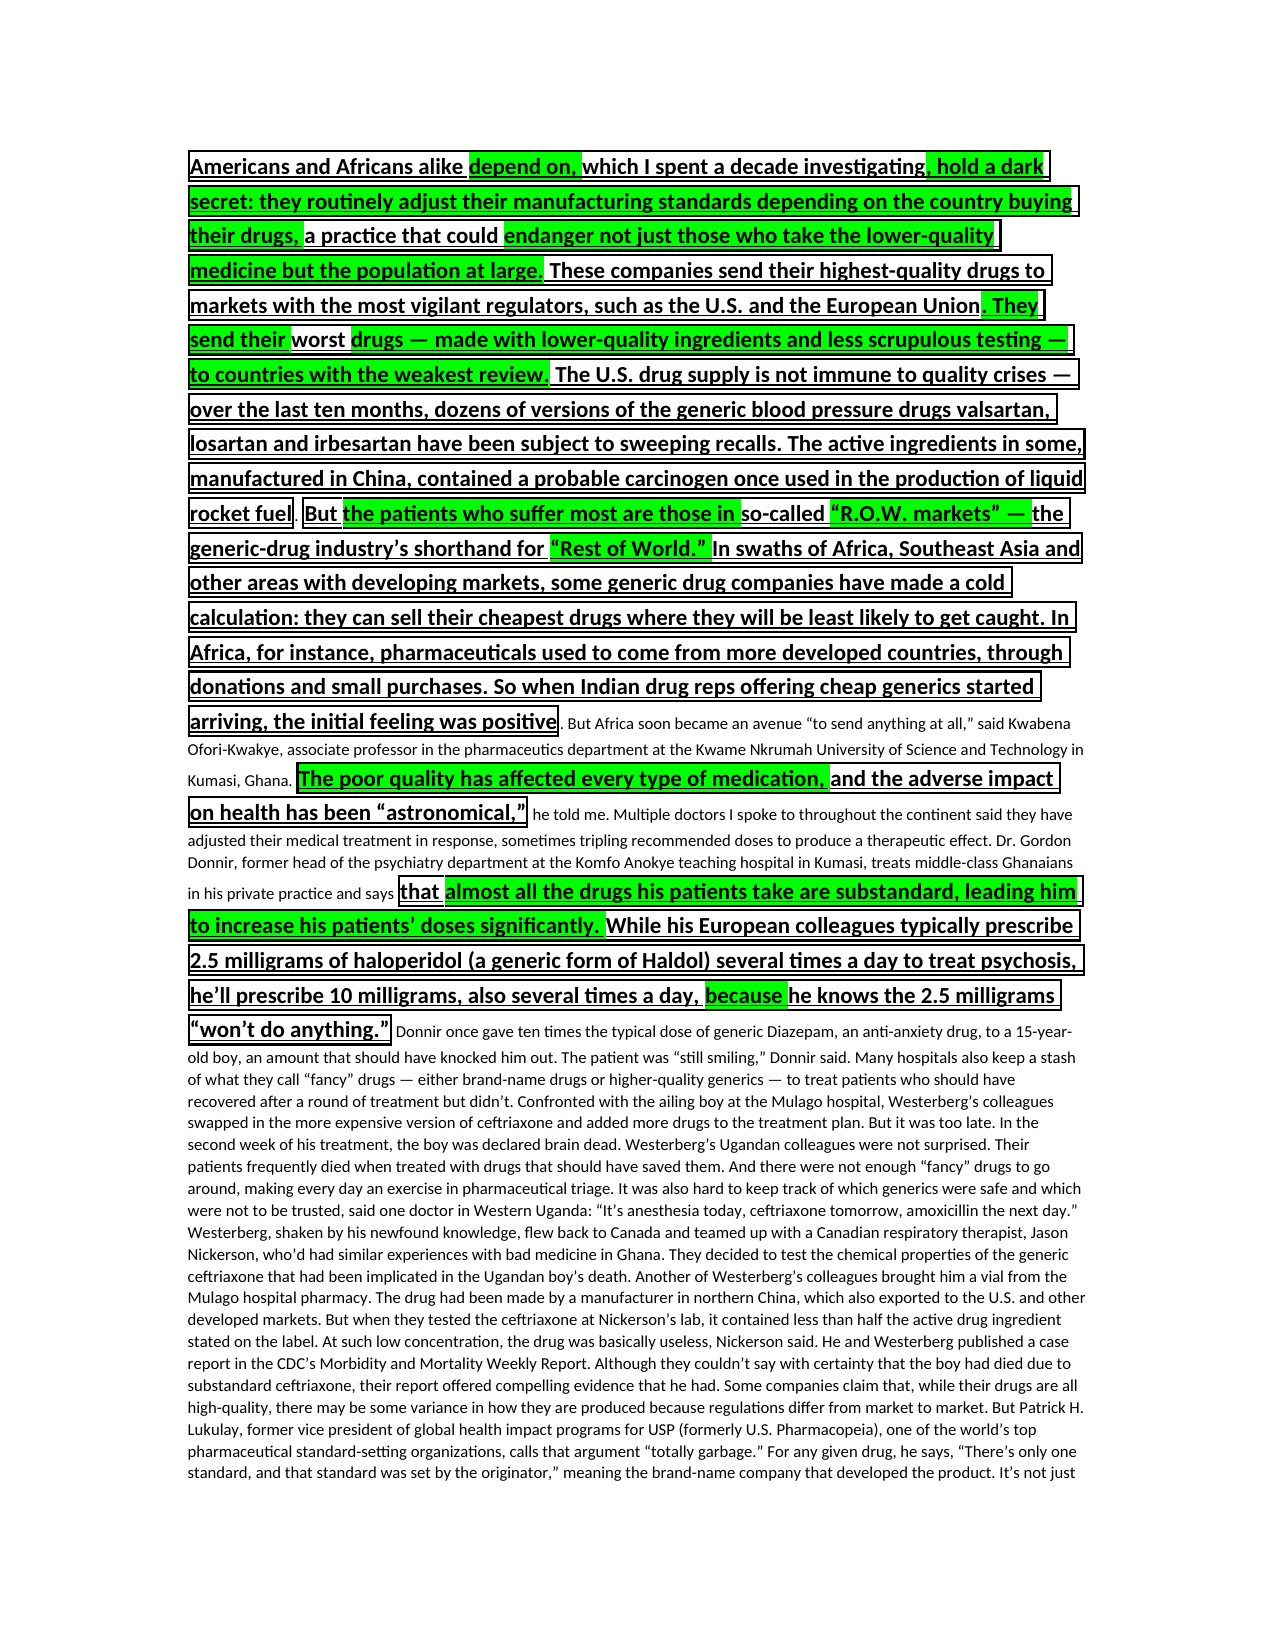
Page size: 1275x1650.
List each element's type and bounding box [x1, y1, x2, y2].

text [187, 463, 1087, 1483]
text [187, 150, 1087, 493]
